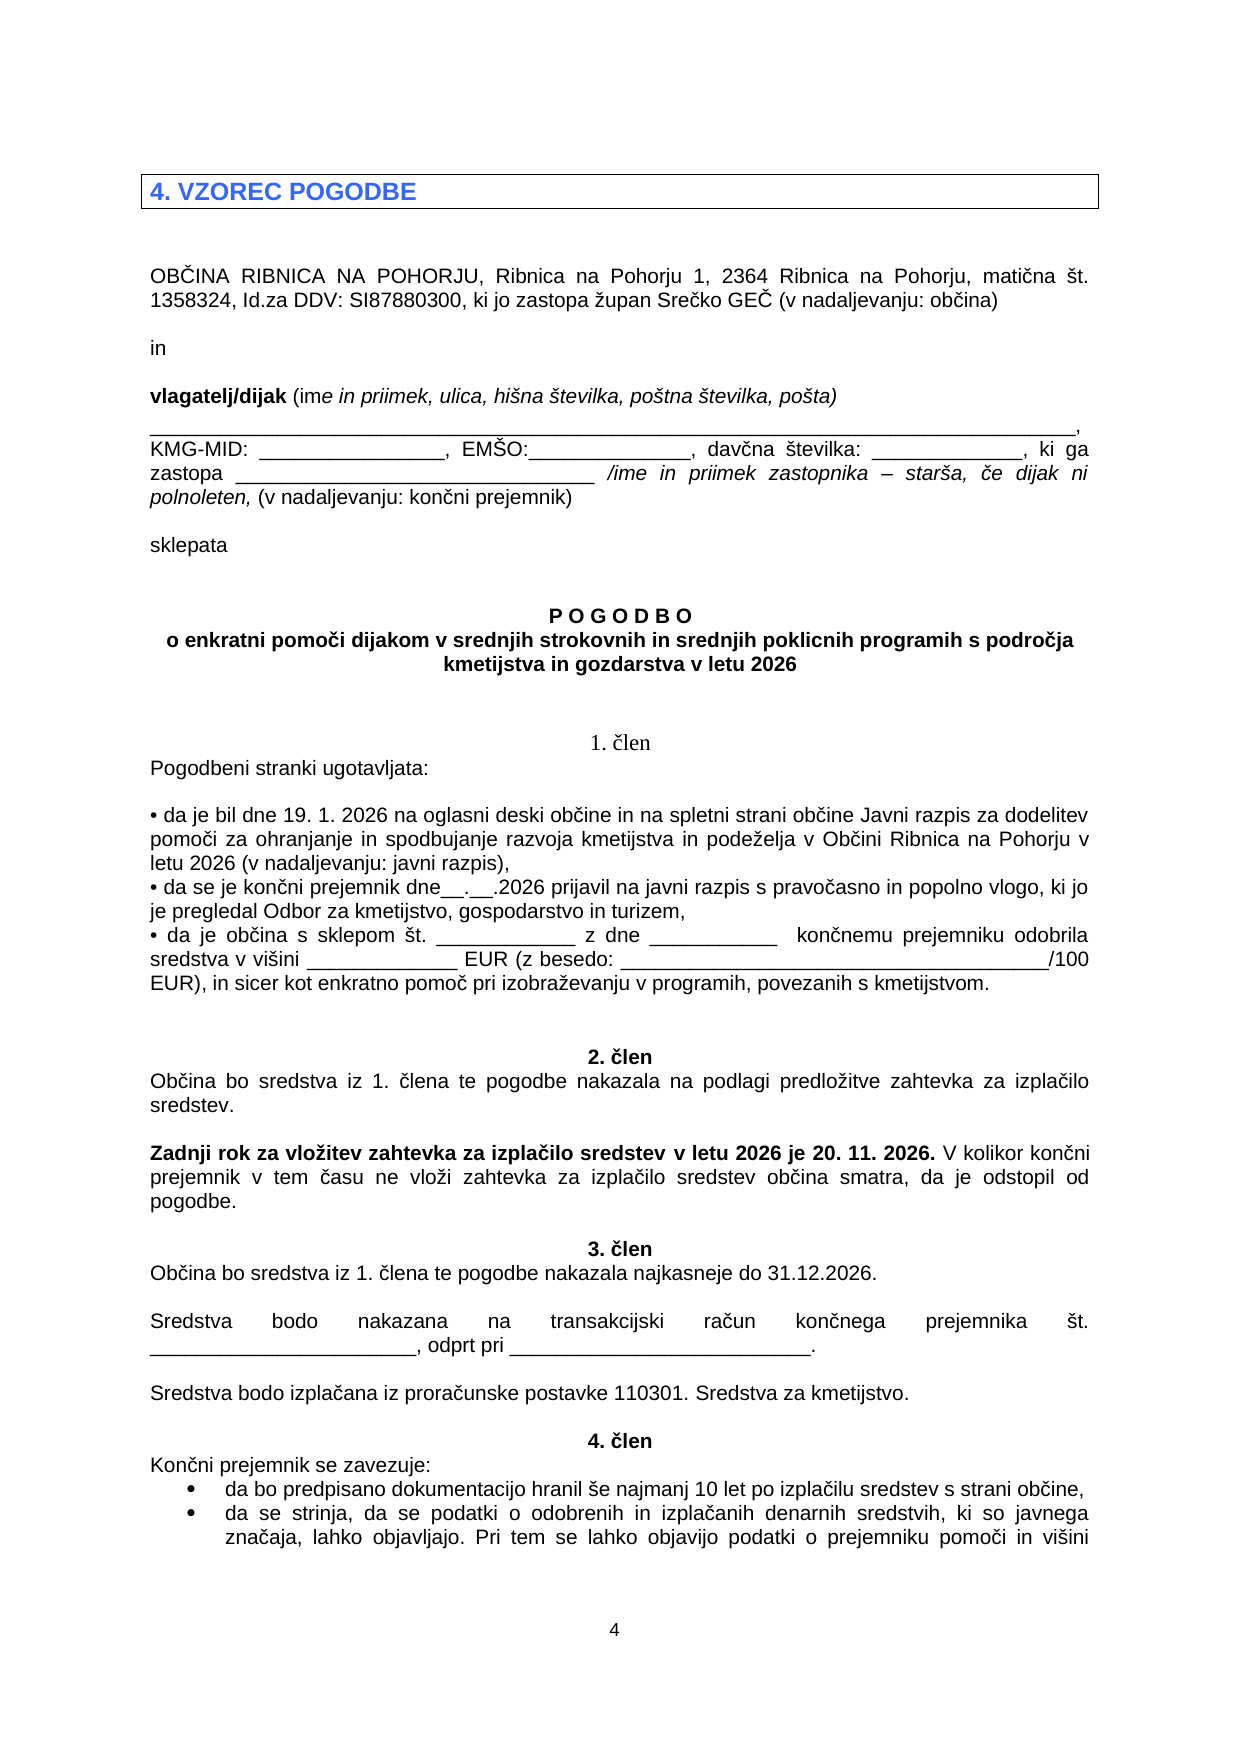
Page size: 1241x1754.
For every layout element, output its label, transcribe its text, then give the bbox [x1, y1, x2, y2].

text Občina bo sredstva iz 1. člena te pogodbe nakazala na podlagi predložitve zahtevka za izplačilo sredstev. [150, 1069, 1090, 1117]
text in [150, 336, 1090, 360]
text Sredstva bodo nakazana na transakcijski račun končnega prejemnika št. _______________________, odprt pri __________________________. [150, 1309, 1090, 1357]
text Končni prejemnik se zavezuje: [150, 1452, 1090, 1476]
text • da se je končni prejemnik dne__.__.2026 prijavil na javni razpis s pravočasno in popolno vlogo, ki jo je pregledal Odbor za kmetijstvo, gospodarstvo in turizem, [150, 875, 1090, 923]
text Pogodbeni stranki ugotavljata: [150, 755, 1090, 779]
text Občina bo sredstva iz 1. člena te pogodbe nakazala najkasneje do 31.12.2026. [150, 1261, 1090, 1285]
text Sredstva bodo izplačana iz proračunske postavke 110301. Sredstva za kmetijstvo. [150, 1381, 1090, 1404]
text • da je občina s sklepom št. ____________ z dne ___________ končnemu prejemniku odobrila sredstva v višini _____________ EUR (z besedo: _____________________________________/100 EUR), in sicer kot enkratno pomoč pri izobraževanju v programih, povezanih s kmetijstvom. [150, 923, 1090, 995]
text Zadnji rok za vložitev zahtevka za izplačilo sredstev v letu 2026 je 20. 11. 2026. V kolikor končni prejemnik v tem času ne vloži zahtevka za izplačilo sredstev občina smatra, da je odstopil od pogodbe. [150, 1141, 1090, 1213]
text 4. člen [150, 1428, 1090, 1452]
text o enkratni pomoči dijakom v srednjih strokovnih in srednjih poklicnih programih s področja kmetijstva in gozdarstva v letu 2026 [150, 628, 1090, 676]
text ________________________________________________________________________________, [150, 413, 1090, 437]
list da bo predpisano dokumentacijo hranil še najmanj 10 let po izplačilu sredstev s strani občine, [187, 1476, 1090, 1501]
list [187, 1501, 1090, 1548]
text • da je bil dne 19. 1. 2026 na oglasni deski občine in na spletni strani občine Javni razpis za dodelitev pomoči za ohranjanje in spodbujanje razvoja kmetijstva in podeželja v Občini Ribnica na Pohorju v letu 2026 (v nadaljevanju: javni razpis), [150, 803, 1090, 875]
text 1. člen [150, 729, 1090, 755]
text sklepata [150, 532, 1090, 556]
subtitle 4. VZOREC POGODBE [142, 175, 1098, 208]
text vlagatelj/dijak (ime in priimek, ulica, hišna številka, poštna številka, pošta) [150, 384, 1090, 408]
text KMG-MID: ________________, EMŠO:______________, davčna številka: _____________, ki ga zastopa _______________________________ /ime in priimek zastopnika – starša, če dijak ni polnoleten, (v nadaljevanju: končni prejemnik) [150, 437, 1090, 508]
text 3. člen [150, 1237, 1090, 1261]
text P O G O D B O [150, 604, 1090, 628]
text OBČINA RIBNICA NA POHORJU, Ribnica na Pohorju 1, 2364 Ribnica na Pohorju, matična št. 1358324, Id.za DDV: SI87880300, ki jo zastopa župan Srečko GEČ (v nadaljevanju: občina) [150, 264, 1090, 312]
text 2. člen [150, 1045, 1090, 1069]
